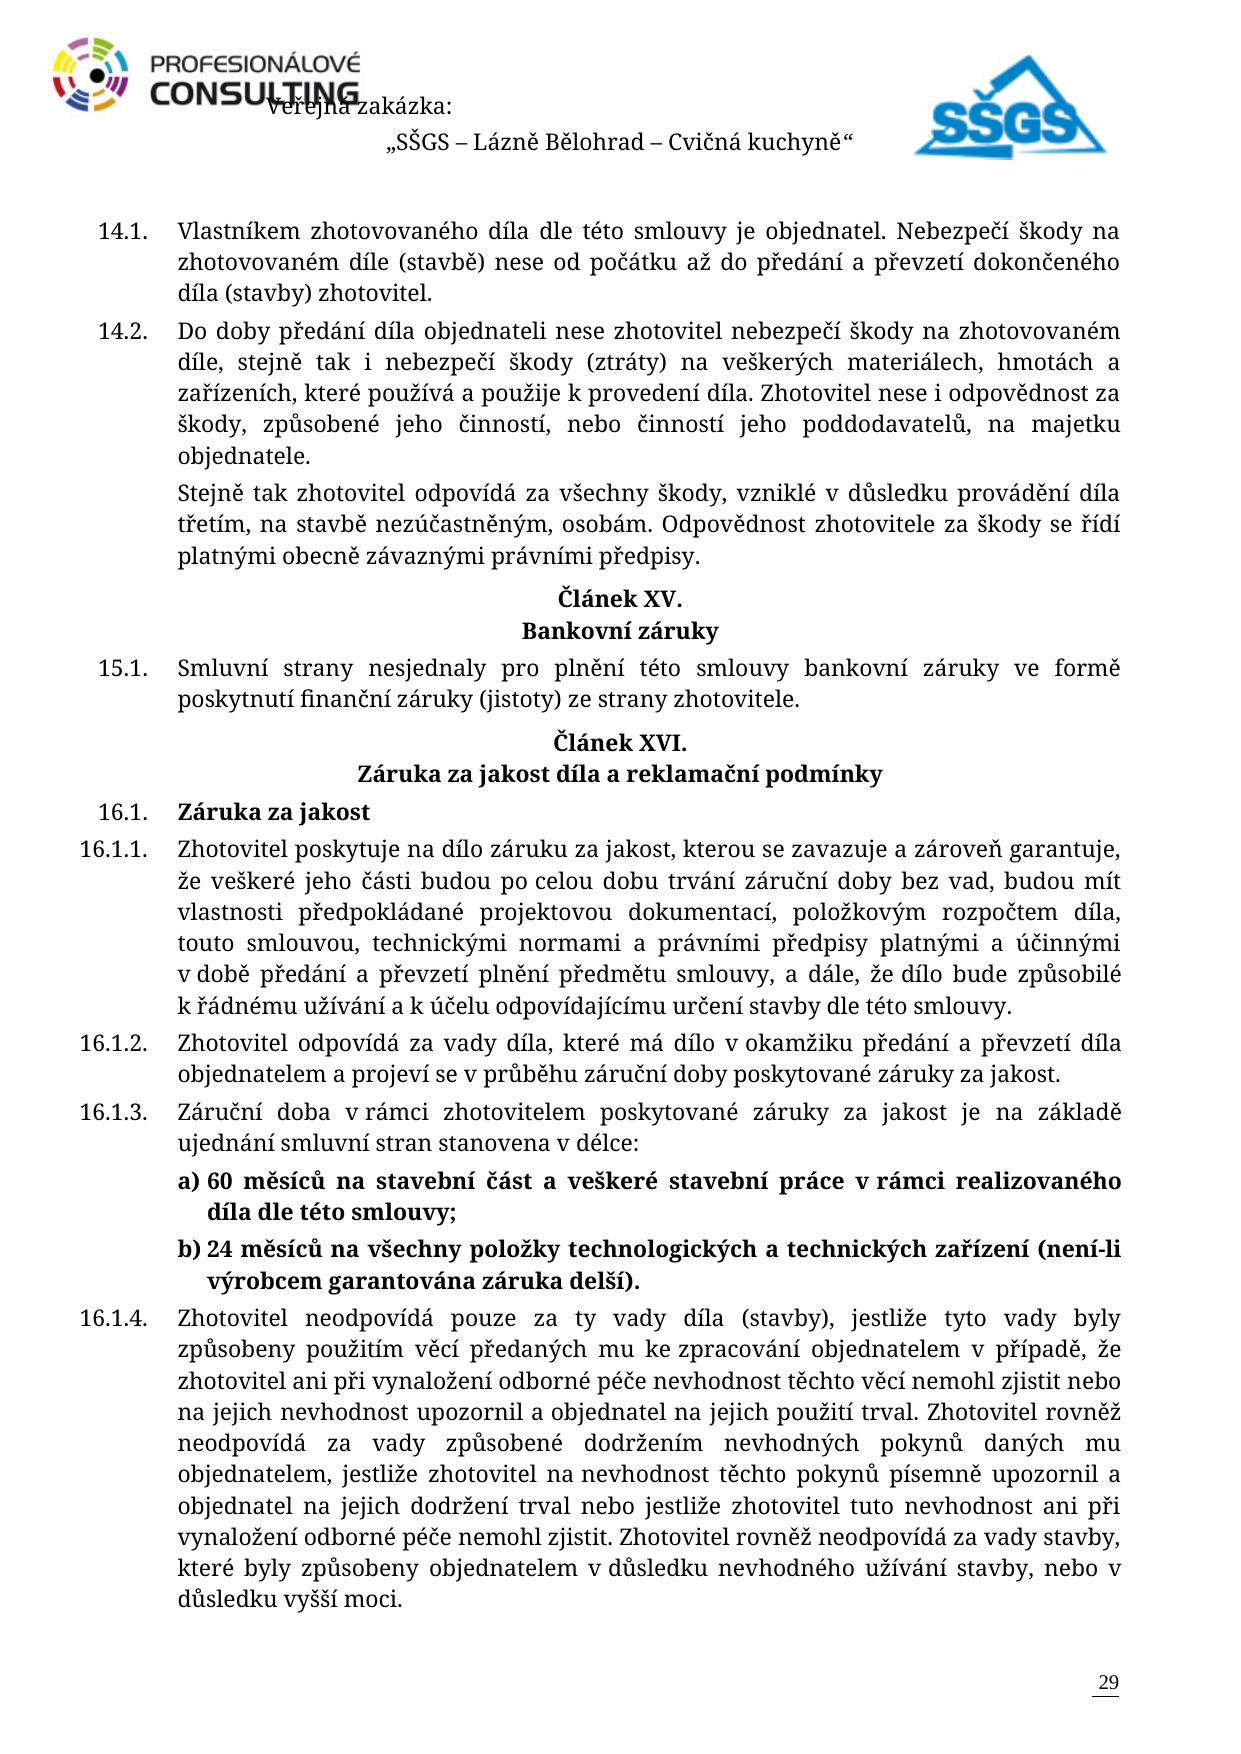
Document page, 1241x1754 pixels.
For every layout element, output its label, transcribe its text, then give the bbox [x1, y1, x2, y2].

list Zhotovitel poskytuje na dílo záruku za jakost, kterou se zavazuje a zároveň garantuje, že veškeré jeho části budou po celou dobu trvání záruční doby bez vad, budou mít vlastnosti předpokládané projektovou dokumentací, položkovým rozpočtem díla, touto smlouvou, technickými normami a právními předpisy platnými a účinnými v době předání a převzetí plnění předmětu smlouvy, a dále, že dílo bude způsobilé k řádnému užívání a k účelu odpovídajícímu určení stavby dle této smlouvy. [148, 833, 1122, 1021]
list 24 měsíců na všechny položky technologických a technických zařízení (není-li výrobcem garantována záruka delší). [177, 1233, 1122, 1296]
subtitle Bankovní záruky [118, 615, 1122, 646]
picture [47, 31, 366, 118]
list Záruka za jakost [148, 796, 1122, 827]
subtitle Záruka za jakost díla a reklamační podmínky [118, 758, 1122, 790]
picture [360, 104, 366, 113]
list Zhotovitel odpovídá za vady díla, které má dílo v okamžiku předání a převzetí díla objednatelem a projeví se v průběhu záruční doby poskytované záruky za jakost. [148, 1027, 1122, 1090]
list Zhotovitel neodpovídá pouze za ty vady díla (stavby), jestliže tyto vady byly způsobeny použitím věcí předaných mu ke zpracování objednatelem v případě, že zhotovitel ani při vynaložení odborné péče nevhodnost těchto věcí nemohl zjistit nebo na jejich nevhodnost upozornil a objednatel na jejich použití trval. Zhotovitel rovněž neodpovídá za vady způsobené dodržením nevhodných pokynů daných mu objednatelem, jestliže zhotovitel na nevhodnost těchto pokynů písemně upozornil a objednatel na jejich dodržení trval nebo jestliže zhotovitel tuto nevhodnost ani při vynaložení odborné péče nemohl zjistit. Zhotovitel rovněž neodpovídá za vady stavby, které byly způsobeny objednatelem v důsledku nevhodného užívání stavby, nebo v důsledku vyšší moci. [148, 1302, 1122, 1615]
subtitle Článek XV. [118, 583, 1122, 615]
subtitle Článek XVI. [118, 727, 1122, 758]
list 60 měsíců na stavební část a veškeré stavební práce v rámci realizovaného díla dle této smlouvy; [177, 1165, 1122, 1227]
list Stejně tak zhotovitel odpovídá za všechny škody, vzniklé v důsledku provádění díla třetím, na stavbě nezúčastněným, osobám. Odpovědnost zhotovitele za škody se řídí platnými obecně závaznými právními předpisy. [177, 477, 1122, 571]
list Záruční doba v rámci zhotovitelem poskytované záruky za jakost je na základě ujednání smluvní stran stanovena v délce: [148, 1096, 1122, 1158]
list Vlastníkem zhotovovaného díla dle této smlouvy je objednatel. Nebezpečí škody na zhotovovaném díle (stavbě) nese od počátku až do předání a převzetí dokončeného díla (stavby) zhotovitel. [148, 215, 1122, 308]
list Smluvní strany nesjednaly pro plnění této smlouvy bankovní záruky ve formě poskytnutí finanční záruky (jistoty) ze strany zhotovitele. [148, 652, 1122, 715]
list Do doby předání díla objednateli nese zhotovitel nebezpečí škody na zhotovovaném díle, stejně tak i nebezpečí škody (ztráty) na veškerých materiálech, hmotách a zařízeních, které používá a použije k provedení díla. Zhotovitel nese i odpovědnost za škody, způsobené jeho činností, nebo činností jeho poddodavatelů, na majetku objednatele. [148, 315, 1122, 471]
picture [913, 55, 1110, 160]
